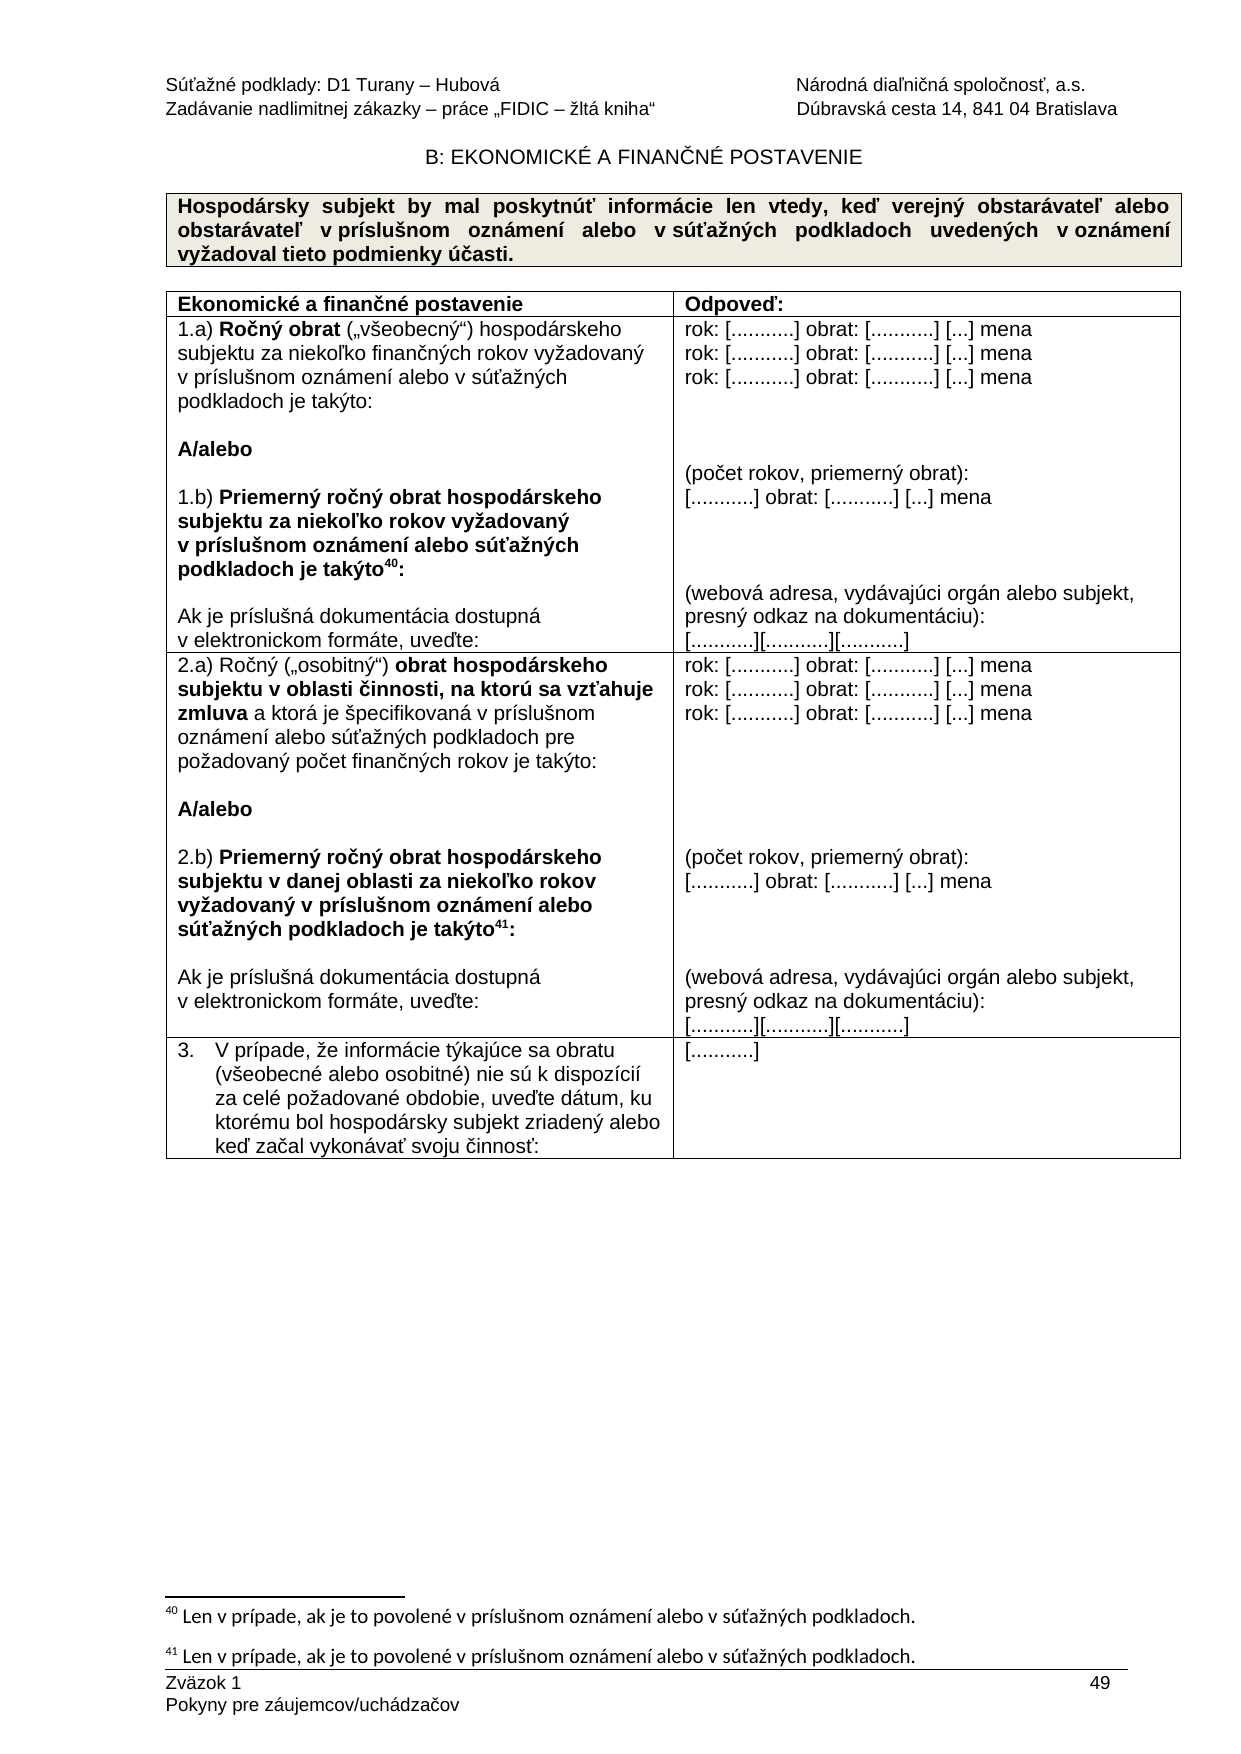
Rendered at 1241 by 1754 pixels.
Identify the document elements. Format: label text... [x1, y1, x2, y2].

table_cell 1.a) Ročný obrat („všeobecný“) hospodárskeho subjektu za niekoľko finančných rokov vyžadovaný v príslušnom oznámení alebo v súťažných podkladoch je takýto: A/alebo 1.b) Priemerný ročný obrat hospodárskeho subjektu za niekoľko rokov vyžadovaný v príslušnom oznámení alebo súťažných podkladoch je takýto: Ak je príslušná dokumentácia dostupná v elektronickom formáte, uveďte: [167, 317, 673, 652]
table_header Hospodársky subjekt by mal poskytnúť informácie len vtedy, keď verejný obstarávateľ alebo obstarávateľ v príslušnom oznámení alebo v súťažných podkladoch uvedených v oznámení vyžadoval tieto podmienky účasti. [167, 194, 1181, 266]
table_cell rok: [...........] obrat: [...........] [...] mena rok: [...........] obrat: [...........] [...] mena rok: [...........] obrat: [...........] [...] mena (počet rokov, priemerný obrat): [...........] obrat: [...........] [...] mena (webová adresa, vydávajúci orgán alebo subjekt, presný odkaz na dokumentáciu): [...........][...........][...........] [674, 653, 1180, 1037]
table_cell V prípade, že informácie týkajúce sa obratu (všeobecné alebo osobitné) nie sú k dispozícií za celé požadované obdobie, uveďte dátum, ku ktorému bol hospodársky subjekt zriadený alebo keď začal vykonávať svoju činnosť: [167, 1038, 673, 1157]
table_header Odpoveď: [674, 292, 1180, 316]
table_cell 2.a) Ročný („osobitný“) obrat hospodárskeho subjektu v oblasti činnosti, na ktorú sa vzťahuje zmluva a ktorá je špecifikovaná v príslušnom oznámení alebo súťažných podkladoch pre požadovaný počet finančných rokov je takýto: A/alebo 2.b) Priemerný ročný obrat hospodárskeho subjektu v danej oblasti za niekoľko rokov vyžadovaný v príslušnom oznámení alebo súťažných podkladoch je takýto: Ak je príslušná dokumentácia dostupná v elektronickom formáte, uveďte: [167, 653, 673, 1037]
table_cell [...........] [674, 1038, 1180, 1157]
table_cell rok: [...........] obrat: [...........] [...] mena rok: [...........] obrat: [...........] [...] mena rok: [...........] obrat: [...........] [...] mena (počet rokov, priemerný obrat): [...........] obrat: [...........] [...] mena (webová adresa, vydávajúci orgán alebo subjekt, presný odkaz na dokumentáciu): [...........][...........][...........] [674, 317, 1180, 652]
text B: EKONOMICKÉ A FINANČNÉ POSTAVENIE [165, 145, 1122, 169]
table_header Ekonomické a finančné postavenie [167, 292, 673, 316]
